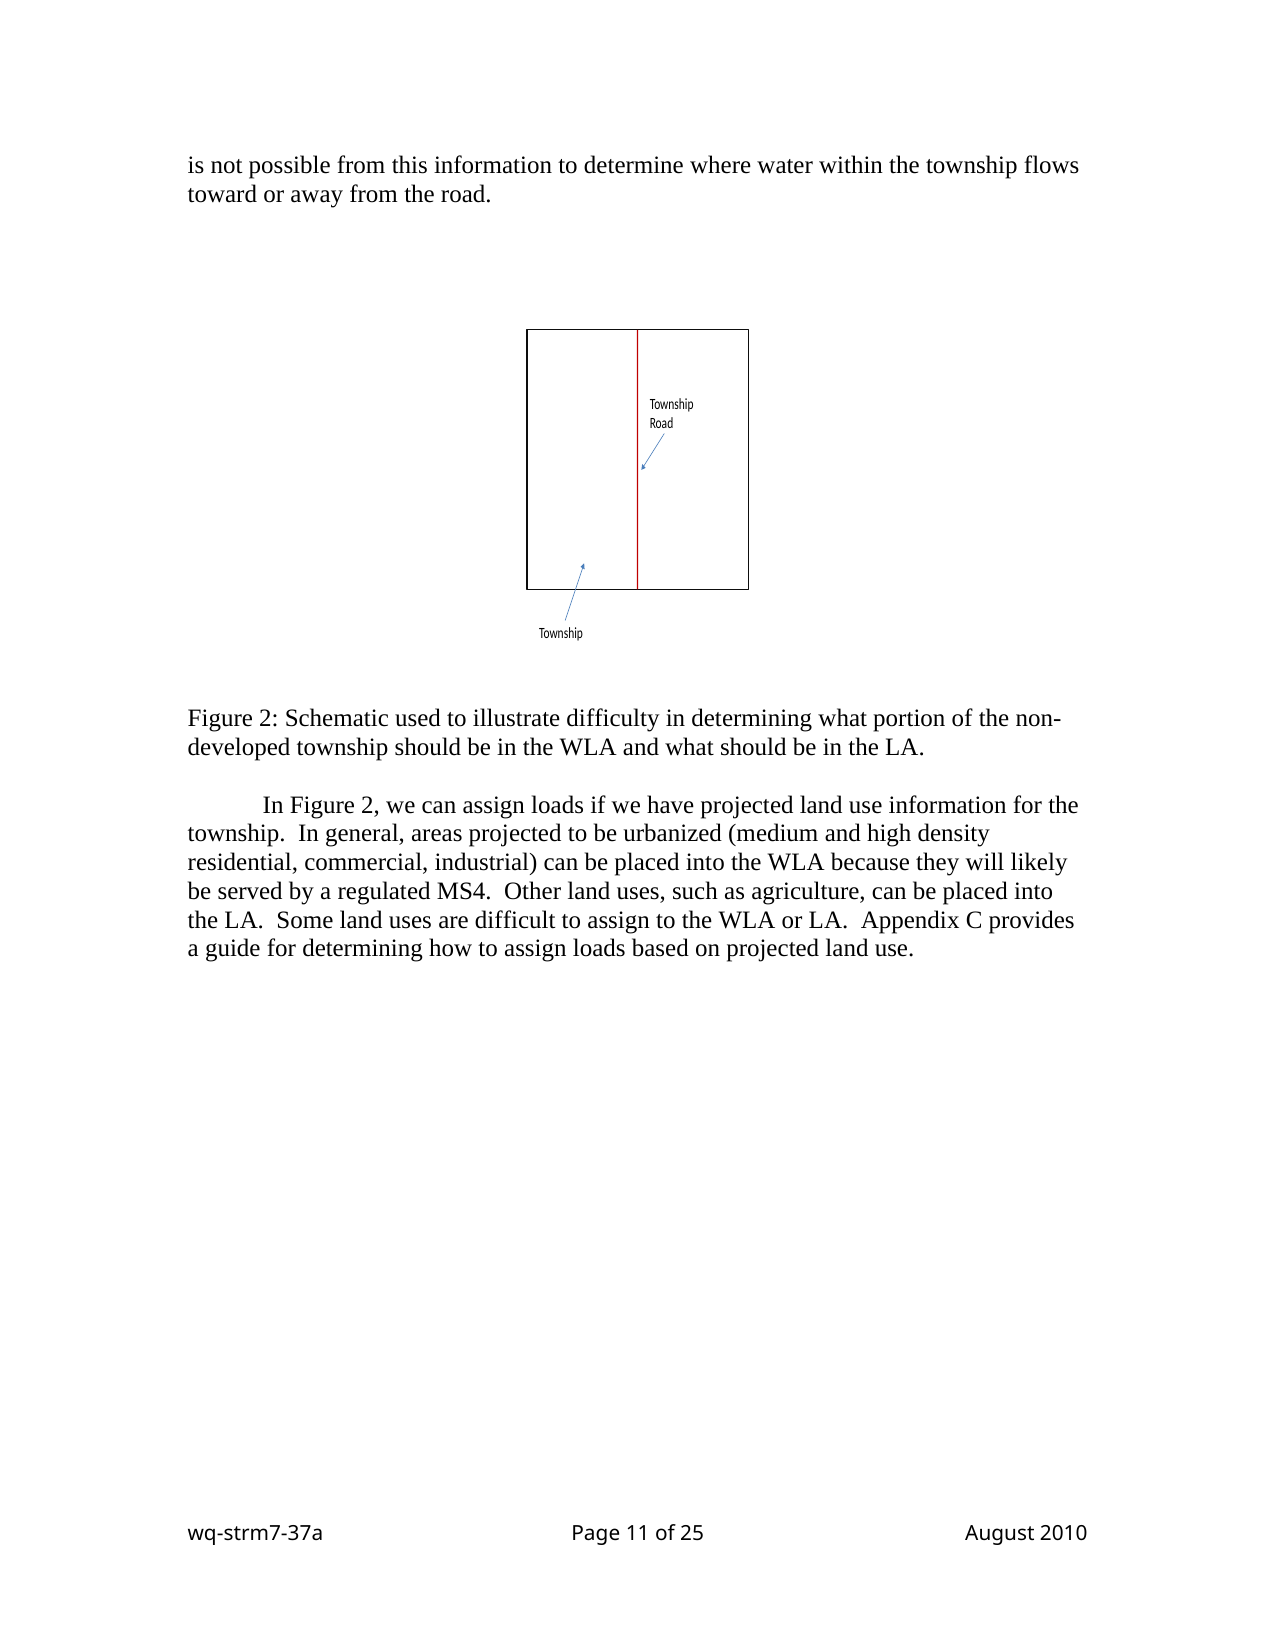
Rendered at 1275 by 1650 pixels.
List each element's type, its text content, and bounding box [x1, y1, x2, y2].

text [187, 150, 1087, 207]
text Figure 2: Schematic used to illustrate difficulty in determining what portion of the non-developed township should be in the WLA and what should be in the LA. [187, 703, 1087, 761]
text In Figure 2, we can assign loads if we have projected land use information for the township. In general, areas projected to be urbanized (medium and high density residential, commercial, industrial) can be placed into the WLA because they will likely be served by a regulated MS4. Other land uses, such as agriculture, can be placed into the LA. Some land uses are difficult to assign to the WLA or LA. Appendix C provides a guide for determining how to assign loads based on projected land use. [187, 790, 1087, 962]
